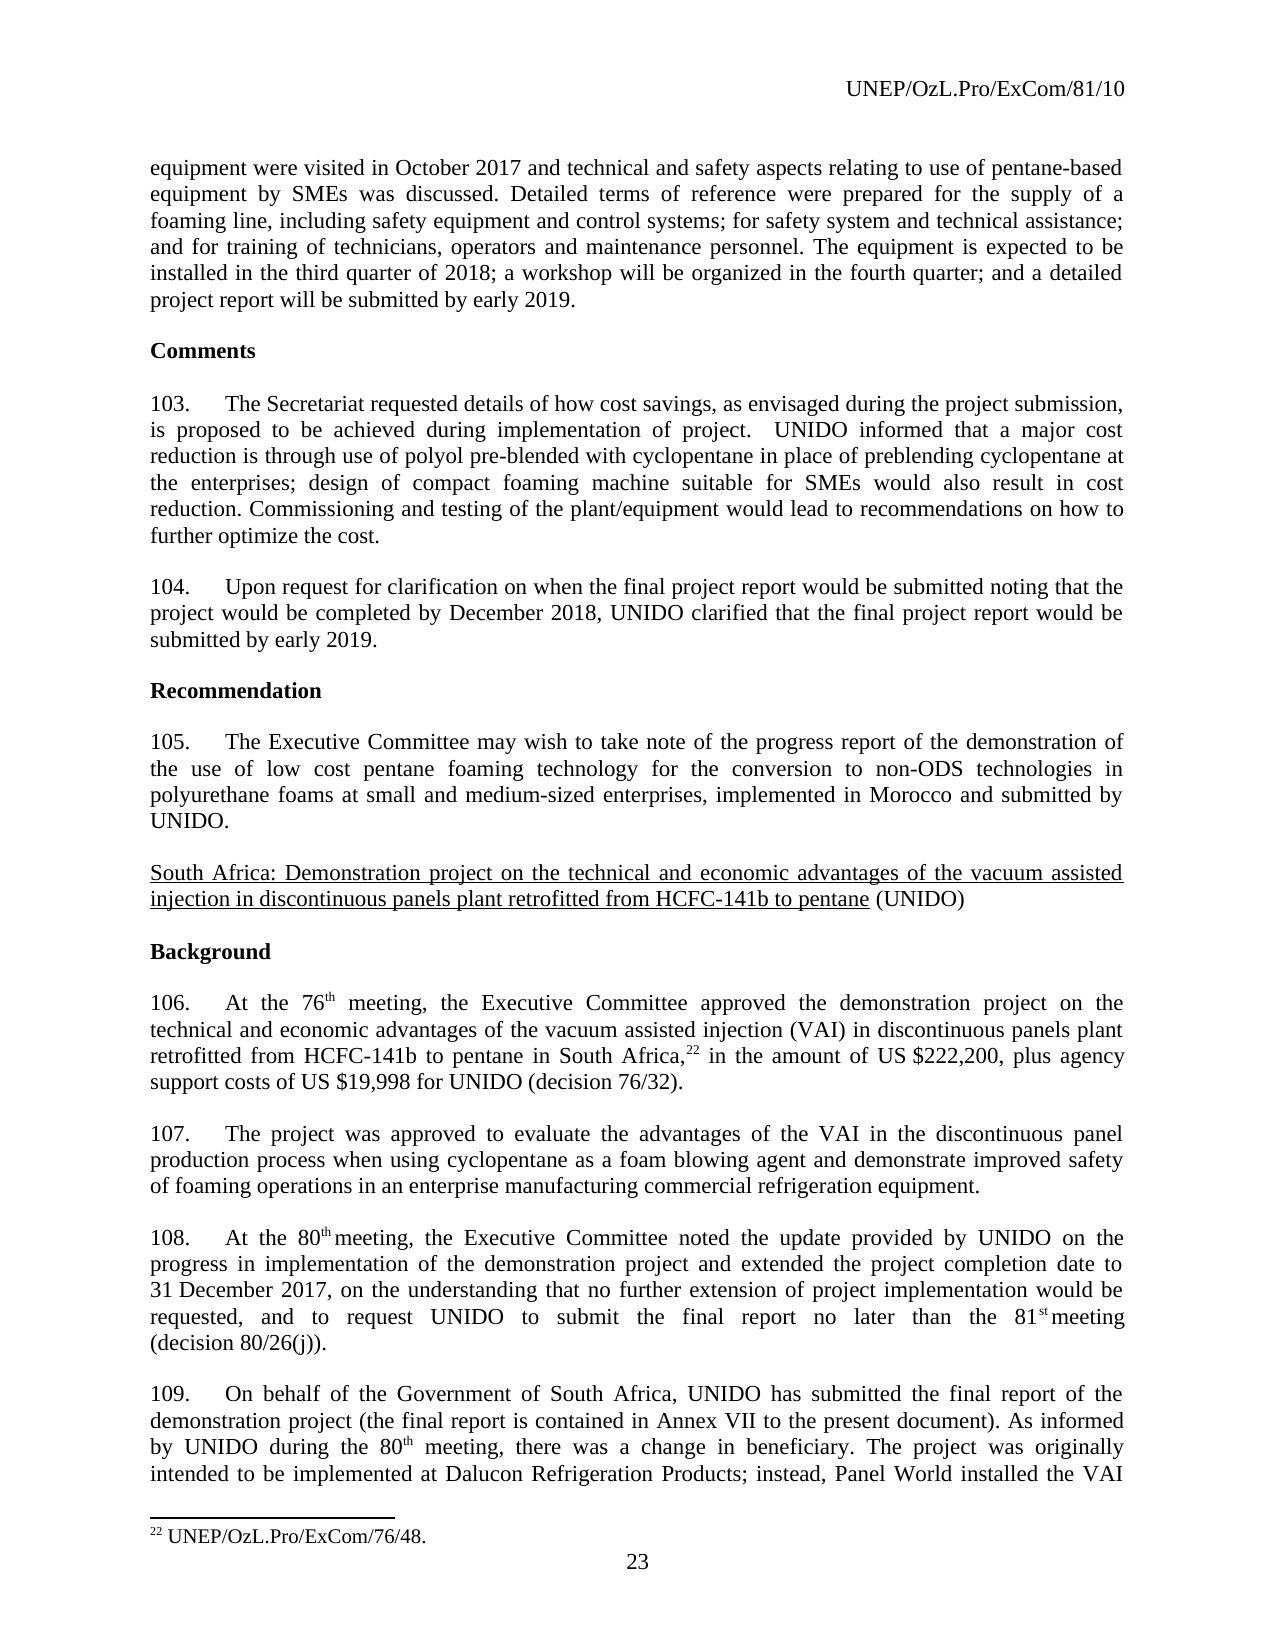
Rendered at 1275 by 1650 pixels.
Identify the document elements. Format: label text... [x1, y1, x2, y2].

subtitle The project was approved to evaluate the advantages of the VAI in the discontinuous panel production process when using cyclopentane as a foam blowing agent and demonstrate improved safety of foaming operations in an enterprise manufacturing commercial refrigeration equipment. [150, 1120, 1125, 1199]
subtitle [150, 1381, 1125, 1486]
subtitle The Executive Committee may wish to take note of the progress report of the demonstration of the use of low cost pentane foaming technology for the conversion to non-ODS technologies in polyurethane foams at small and medium-sized enterprises, implemented in Morocco and submitted by UNIDO. [150, 728, 1125, 834]
subtitle At the 80th meeting, the Executive Committee noted the update provided by UNIDO on the progress in implementation of the demonstration project and extended the project completion date to 31 December 2017, on the understanding that no further extension of project implementation would be requested, and to request UNIDO to submit the final report no later than the 81st meeting (decision 80/26(j)). [150, 1224, 1125, 1356]
text Recommendation [150, 677, 1125, 703]
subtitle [150, 154, 1125, 312]
subtitle At the 76th meeting, the Executive Committee approved the demonstration project on the technical and economic advantages of the vacuum assisted injection (VAI) in discontinuous panels plant retrofitted from HCFC-141b to pentane in South Africa, in the amount of US $222,200, plus agency support costs of US $19,998 for UNIDO (decision 76/32). [150, 989, 1125, 1095]
subtitle Upon request for clarification on when the final project report would be submitted noting that the project would be completed by December 2018, UNIDO clarified that the final project report would be submitted by early 2019. [150, 573, 1125, 652]
subtitle The Secretariat requested details of how cost savings, as envisaged during the project submission, is proposed to be achieved during implementation of project. UNIDO informed that a major cost reduction is through use of polyol pre-blended with cyclopentane in place of preblending cyclopentane at the enterprises; design of compact foaming machine suitable for SMEs would also result in cost reduction. Commissioning and testing of the plant/equipment would lead to recommendations on how to further optimize the cost. [150, 390, 1125, 548]
text Comments [150, 337, 1125, 363]
text South Africa: Demonstration project on the technical and economic advantages of the vacuum assisted injection in discontinuous panels plant retrofitted from HCFC-141b to pentane (UNIDO) [150, 859, 1125, 912]
subtitle Background [150, 938, 1125, 964]
